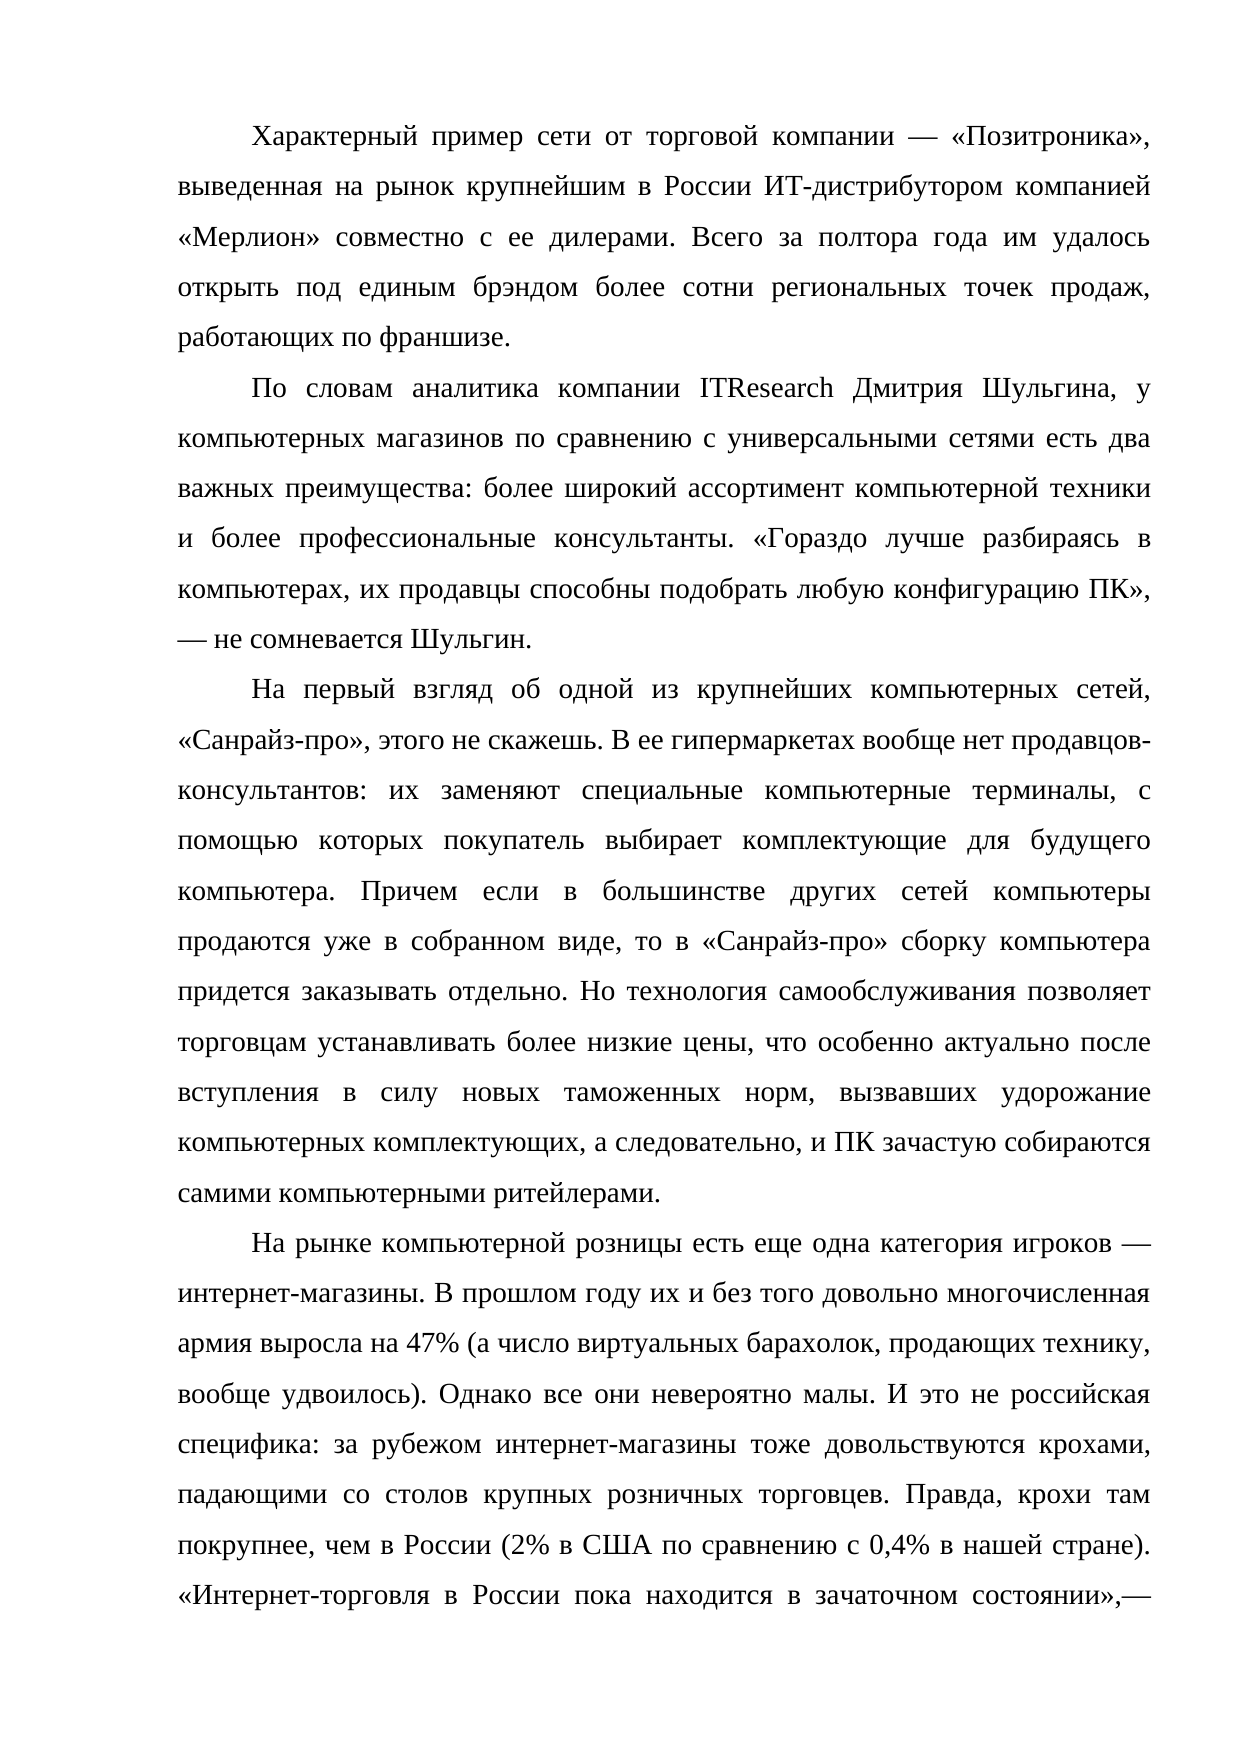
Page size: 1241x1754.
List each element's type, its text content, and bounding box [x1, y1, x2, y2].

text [177, 1225, 1152, 1611]
text По словам аналитика компании ITResearch Дмитрия Шульгина, у компьютерных магазинов по сравнению с универсальными сетями есть два важных преимущества: более широкий ассортимент компьютерной техники и более профессиональные консультанты. «Гораздо лучше разбираясь в компьютерах, их продавцы способны подобрать любую конфигурацию ПК»,— не сомневается Шульгин. [177, 370, 1152, 655]
text Характерный пример сети от торговой компании — «Позитроника», выведенная на рынок крупнейшим в России ИТ-дистрибутором компанией «Мерлион» совместно с ее дилерами. Всего за полтора года им удалось открыть под единым брэндом более сотни региональных точек продаж, работающих по франшизе. [177, 118, 1152, 353]
text На первый взгляд об одной из крупнейших компьютерных сетей, «Санрайз-про», этого не скажешь. В ее гипермаркетах вообще нет продавцов-консультантов: их заменяют специальные компьютерные терминалы, с помощью которых покупатель выбирает комплектующие для будущего компьютера. Причем если в большинстве других сетей компьютеры продаются уже в собранном виде, то в «Санрайз-про» сборку компьютера придется заказывать отдельно. Но технология самообслуживания позволяет торговцам устанавливать более низкие цены, что особенно актуально после вступления в силу новых таможенных норм, вызвавших удорожание компьютерных комплектующих, а следовательно, и ПК зачастую собираются самими компьютерными ритейлерами. [177, 672, 1152, 1208]
